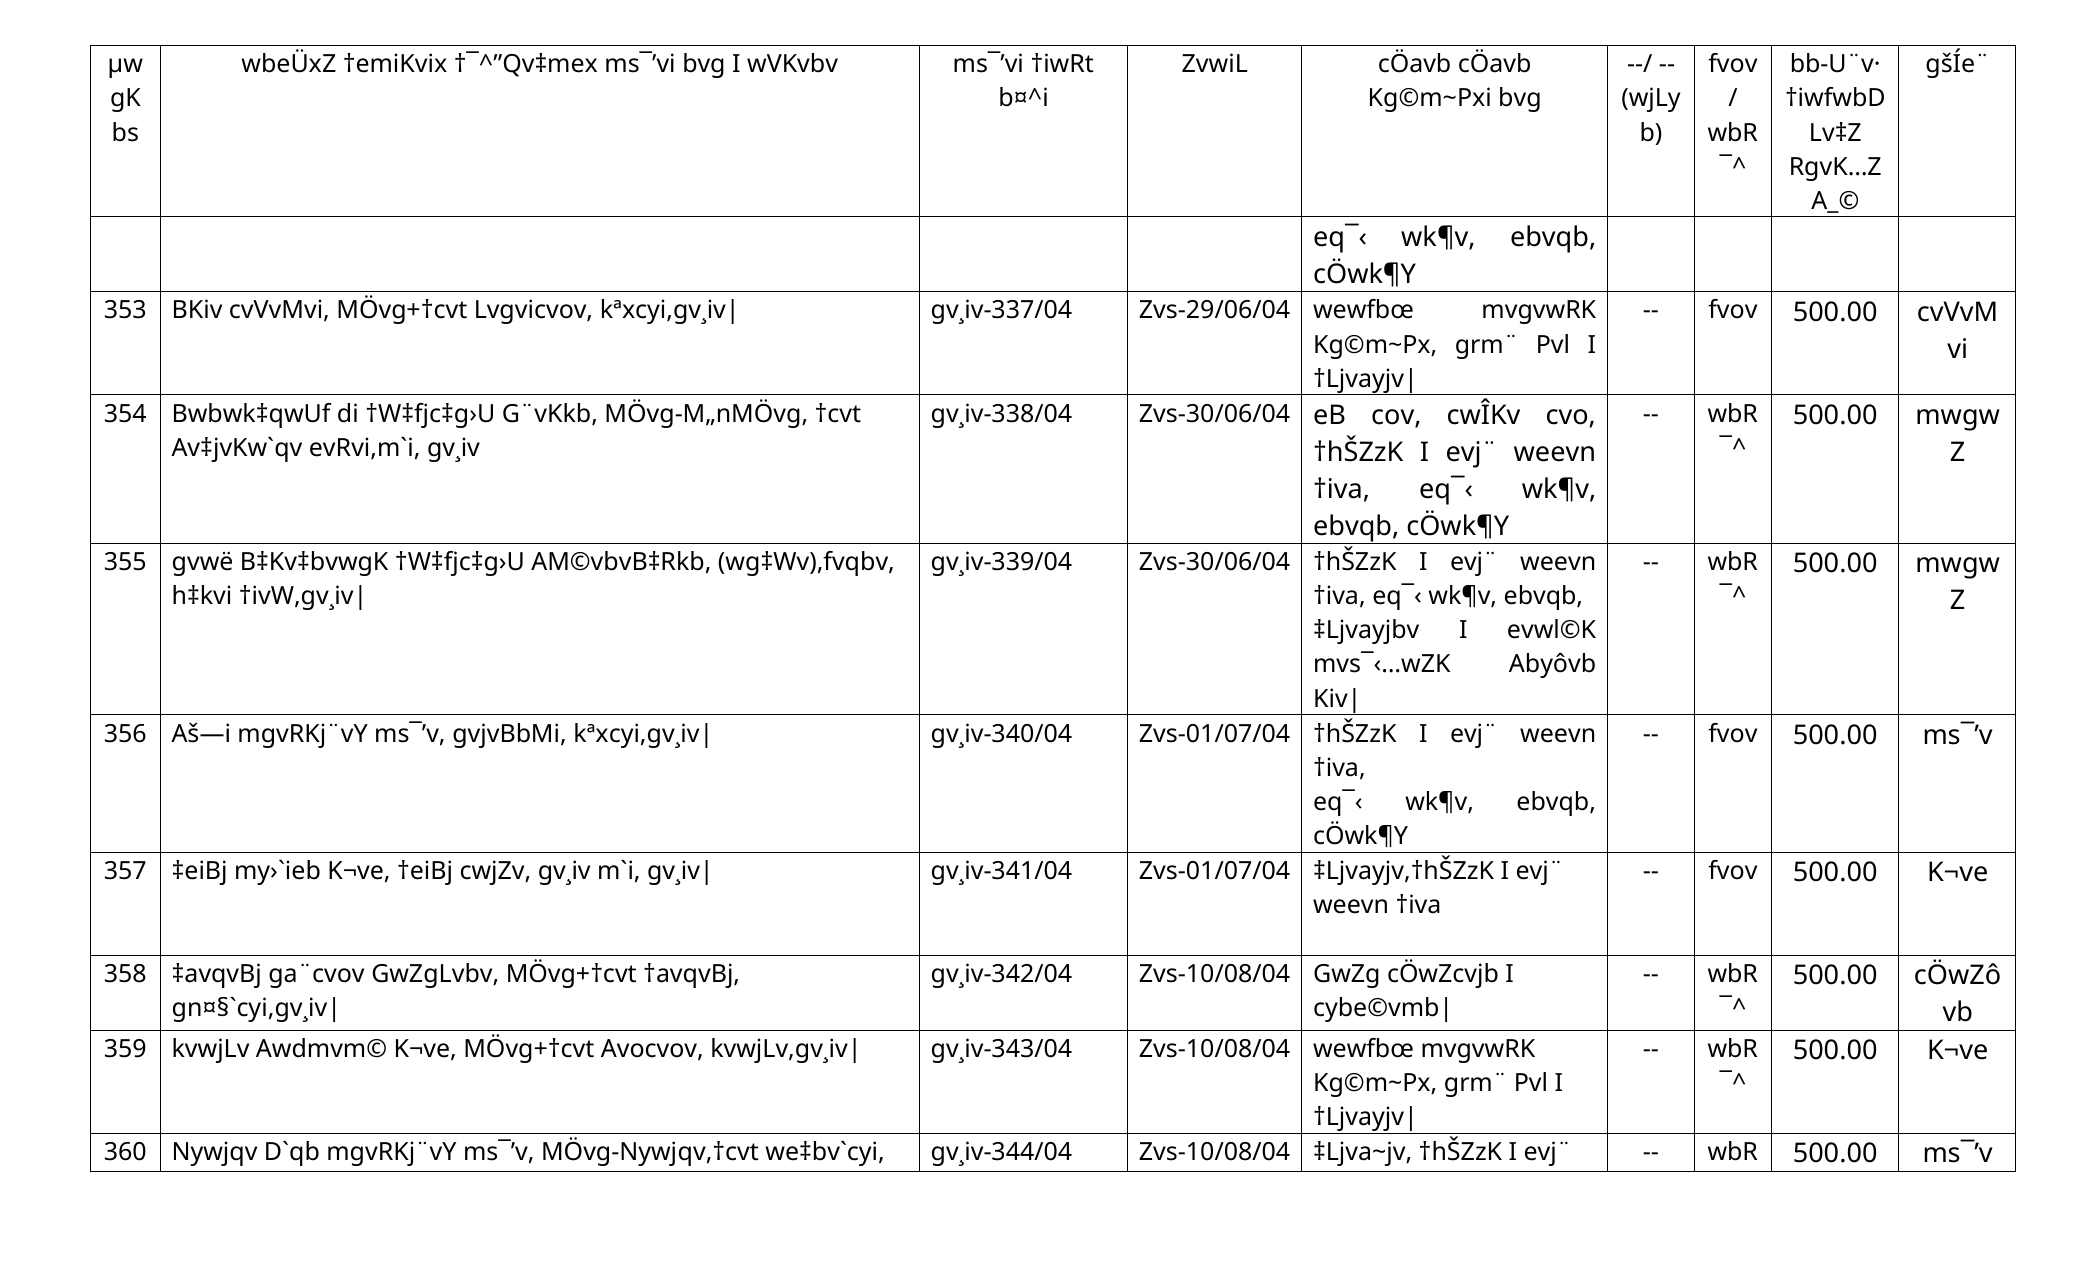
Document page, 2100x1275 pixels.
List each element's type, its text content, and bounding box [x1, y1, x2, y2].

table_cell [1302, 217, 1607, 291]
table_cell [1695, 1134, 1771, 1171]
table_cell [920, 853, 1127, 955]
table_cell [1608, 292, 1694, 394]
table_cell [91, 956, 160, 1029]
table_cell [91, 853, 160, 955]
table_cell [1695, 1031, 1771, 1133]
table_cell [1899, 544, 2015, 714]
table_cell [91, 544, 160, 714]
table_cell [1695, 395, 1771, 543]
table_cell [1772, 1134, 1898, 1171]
table_header wbeÜxZ †emiKvix †¯^”Qv‡mex ms¯’vi bvg I wVKvbv [161, 46, 919, 216]
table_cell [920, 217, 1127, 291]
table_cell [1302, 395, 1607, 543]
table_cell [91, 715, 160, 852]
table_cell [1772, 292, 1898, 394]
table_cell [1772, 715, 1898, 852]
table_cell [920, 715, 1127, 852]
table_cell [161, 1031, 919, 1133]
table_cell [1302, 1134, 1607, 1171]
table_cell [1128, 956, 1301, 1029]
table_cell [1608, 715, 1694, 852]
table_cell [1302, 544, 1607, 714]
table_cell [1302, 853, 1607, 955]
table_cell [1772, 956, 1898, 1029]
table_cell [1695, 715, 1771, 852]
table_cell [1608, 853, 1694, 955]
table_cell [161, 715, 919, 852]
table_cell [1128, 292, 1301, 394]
table_header µwgK bs [91, 46, 160, 216]
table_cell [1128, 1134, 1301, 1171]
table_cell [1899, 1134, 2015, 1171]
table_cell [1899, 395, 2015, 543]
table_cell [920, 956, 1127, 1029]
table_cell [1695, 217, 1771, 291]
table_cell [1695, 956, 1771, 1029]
table_header gšÍe¨ [1899, 46, 2015, 216]
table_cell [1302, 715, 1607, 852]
table_header cÖavb cÖavb Kg©m~Pxi bvg [1302, 46, 1607, 216]
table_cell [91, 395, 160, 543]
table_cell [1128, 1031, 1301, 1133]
table_header ZvwiL [1128, 46, 1301, 216]
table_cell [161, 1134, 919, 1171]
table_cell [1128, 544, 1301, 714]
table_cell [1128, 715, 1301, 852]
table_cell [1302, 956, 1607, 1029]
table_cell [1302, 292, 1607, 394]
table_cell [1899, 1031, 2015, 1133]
table_header bb-U¨v· †iwfwbD Lv‡Z RgvK…Z A_© [1772, 46, 1898, 216]
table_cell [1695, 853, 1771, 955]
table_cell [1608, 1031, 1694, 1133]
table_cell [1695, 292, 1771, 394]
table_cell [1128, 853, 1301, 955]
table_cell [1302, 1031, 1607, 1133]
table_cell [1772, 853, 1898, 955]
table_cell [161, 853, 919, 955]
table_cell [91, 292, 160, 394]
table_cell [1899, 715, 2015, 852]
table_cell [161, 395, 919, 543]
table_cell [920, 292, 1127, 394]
table_header fvov/ wbR¯^ [1695, 46, 1771, 216]
table_header --/ -- (wjLyb) [1608, 46, 1694, 216]
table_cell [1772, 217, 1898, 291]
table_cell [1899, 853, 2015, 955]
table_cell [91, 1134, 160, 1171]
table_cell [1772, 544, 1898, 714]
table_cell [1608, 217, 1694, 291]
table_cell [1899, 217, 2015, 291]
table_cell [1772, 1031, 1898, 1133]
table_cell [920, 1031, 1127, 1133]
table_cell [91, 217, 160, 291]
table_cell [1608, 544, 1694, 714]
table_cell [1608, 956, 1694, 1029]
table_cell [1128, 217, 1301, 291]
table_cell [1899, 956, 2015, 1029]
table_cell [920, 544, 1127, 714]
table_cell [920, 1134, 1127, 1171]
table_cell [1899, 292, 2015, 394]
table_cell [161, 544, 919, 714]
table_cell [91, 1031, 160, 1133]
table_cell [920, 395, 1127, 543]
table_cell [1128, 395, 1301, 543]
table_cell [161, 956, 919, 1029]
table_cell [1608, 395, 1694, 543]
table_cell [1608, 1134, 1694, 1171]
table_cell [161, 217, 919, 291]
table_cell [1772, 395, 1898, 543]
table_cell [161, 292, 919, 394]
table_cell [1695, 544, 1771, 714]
table_header ms¯’vi †iwRt b¤^i [920, 46, 1127, 216]
